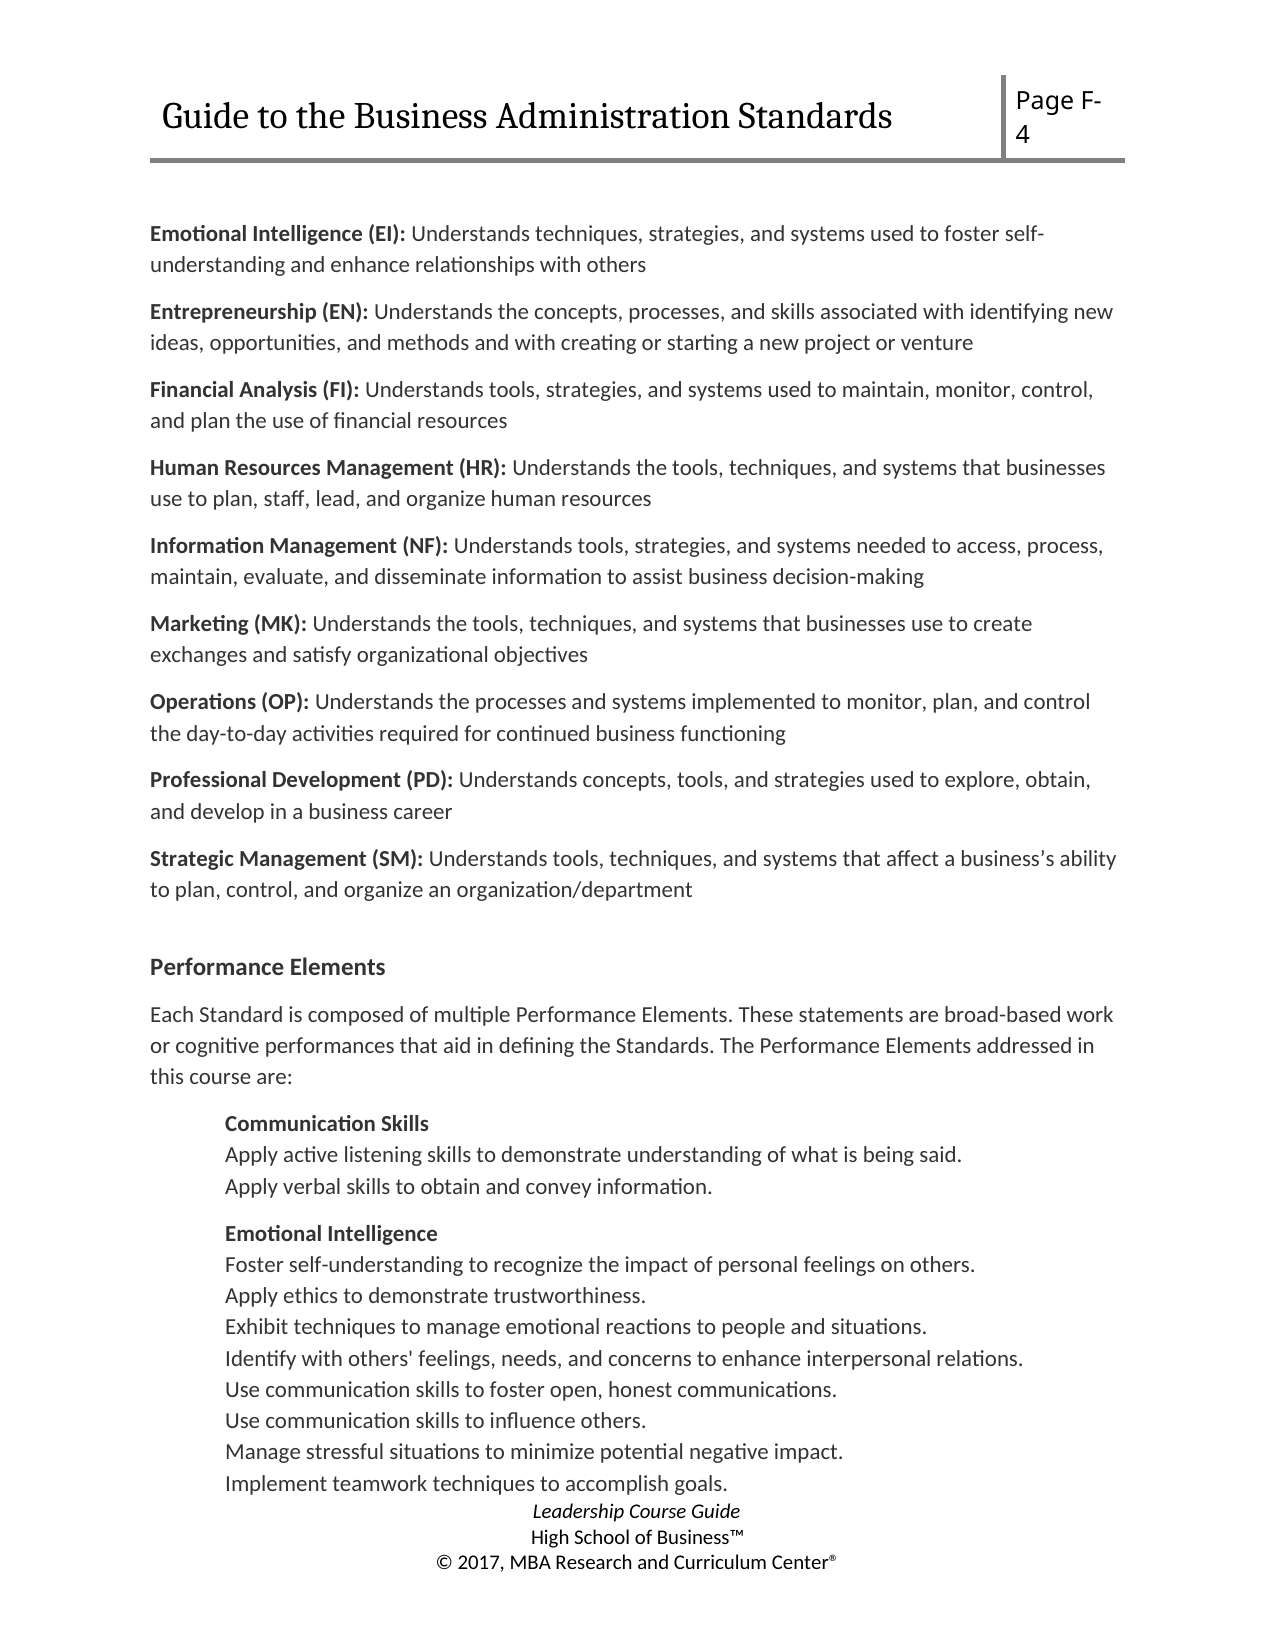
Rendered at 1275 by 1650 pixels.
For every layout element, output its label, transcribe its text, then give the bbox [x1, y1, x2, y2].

text Information Management (NF): Understands tools, strategies, and systems needed to access, process, maintain, evaluate, and disseminate information to assist business decision-making [150, 528, 1125, 591]
text Strategic Management (SM): Understands tools, techniques, and systems that affect a business’s ability to plan, control, and organize an organization/department [150, 841, 1125, 903]
text Performance Elements [150, 919, 1125, 981]
text Communication Skills [225, 1106, 1125, 1137]
text Professional Development (PD): Understands concepts, tools, and strategies used to explore, obtain, and develop in a business career [150, 762, 1125, 825]
text Exhibit techniques to manage emotional reactions to people and situations. [225, 1309, 1125, 1341]
text Operations (OP): Understands the processes and systems implemented to monitor, plan, and control the day-to-day activities required for continued business functioning [150, 684, 1125, 747]
text Apply active listening skills to demonstrate understanding of what is being said. [225, 1137, 1125, 1169]
text Marketing (MK): Understands the tools, techniques, and systems that businesses use to create exchanges and satisfy organizational objectives [150, 606, 1125, 669]
text Emotional Intelligence (EI): Understands techniques, strategies, and systems used to foster self-understanding and enhance relationships with others [150, 216, 1125, 278]
text Human Resources Management (HR): Understands the tools, techniques, and systems that businesses use to plan, staff, lead, and organize human resources [150, 450, 1125, 512]
text Foster self-understanding to recognize the impact of personal feelings on others. [225, 1247, 1125, 1278]
text Use communication skills to foster open, honest communications. [225, 1372, 1125, 1403]
text Financial Analysis (FI): Understands tools, strategies, and systems used to maintain, monitor, control, and plan the use of financial resources [150, 372, 1125, 434]
text Apply ethics to demonstrate trustworthiness. [225, 1278, 1125, 1309]
text Apply verbal skills to obtain and convey information. [225, 1169, 1125, 1200]
text Identify with others' feelings, needs, and concerns to enhance interpersonal relations. [225, 1341, 1125, 1372]
text Manage stressful situations to minimize potential negative impact. [225, 1434, 1125, 1466]
text Use communication skills to influence others. [225, 1403, 1125, 1434]
text Each Standard is composed of multiple Performance Elements. These statements are broad-based work or cognitive performances that aid in defining the Standards. The Performance Elements addressed in this course are: [150, 997, 1125, 1091]
text Implement teamwork techniques to accomplish goals. [225, 1466, 1125, 1497]
text Emotional Intelligence [225, 1216, 1125, 1247]
text Entrepreneurship (EN): Understands the concepts, processes, and skills associated with identifying new ideas, opportunities, and methods and with creating or starting a new project or venture [150, 294, 1125, 356]
